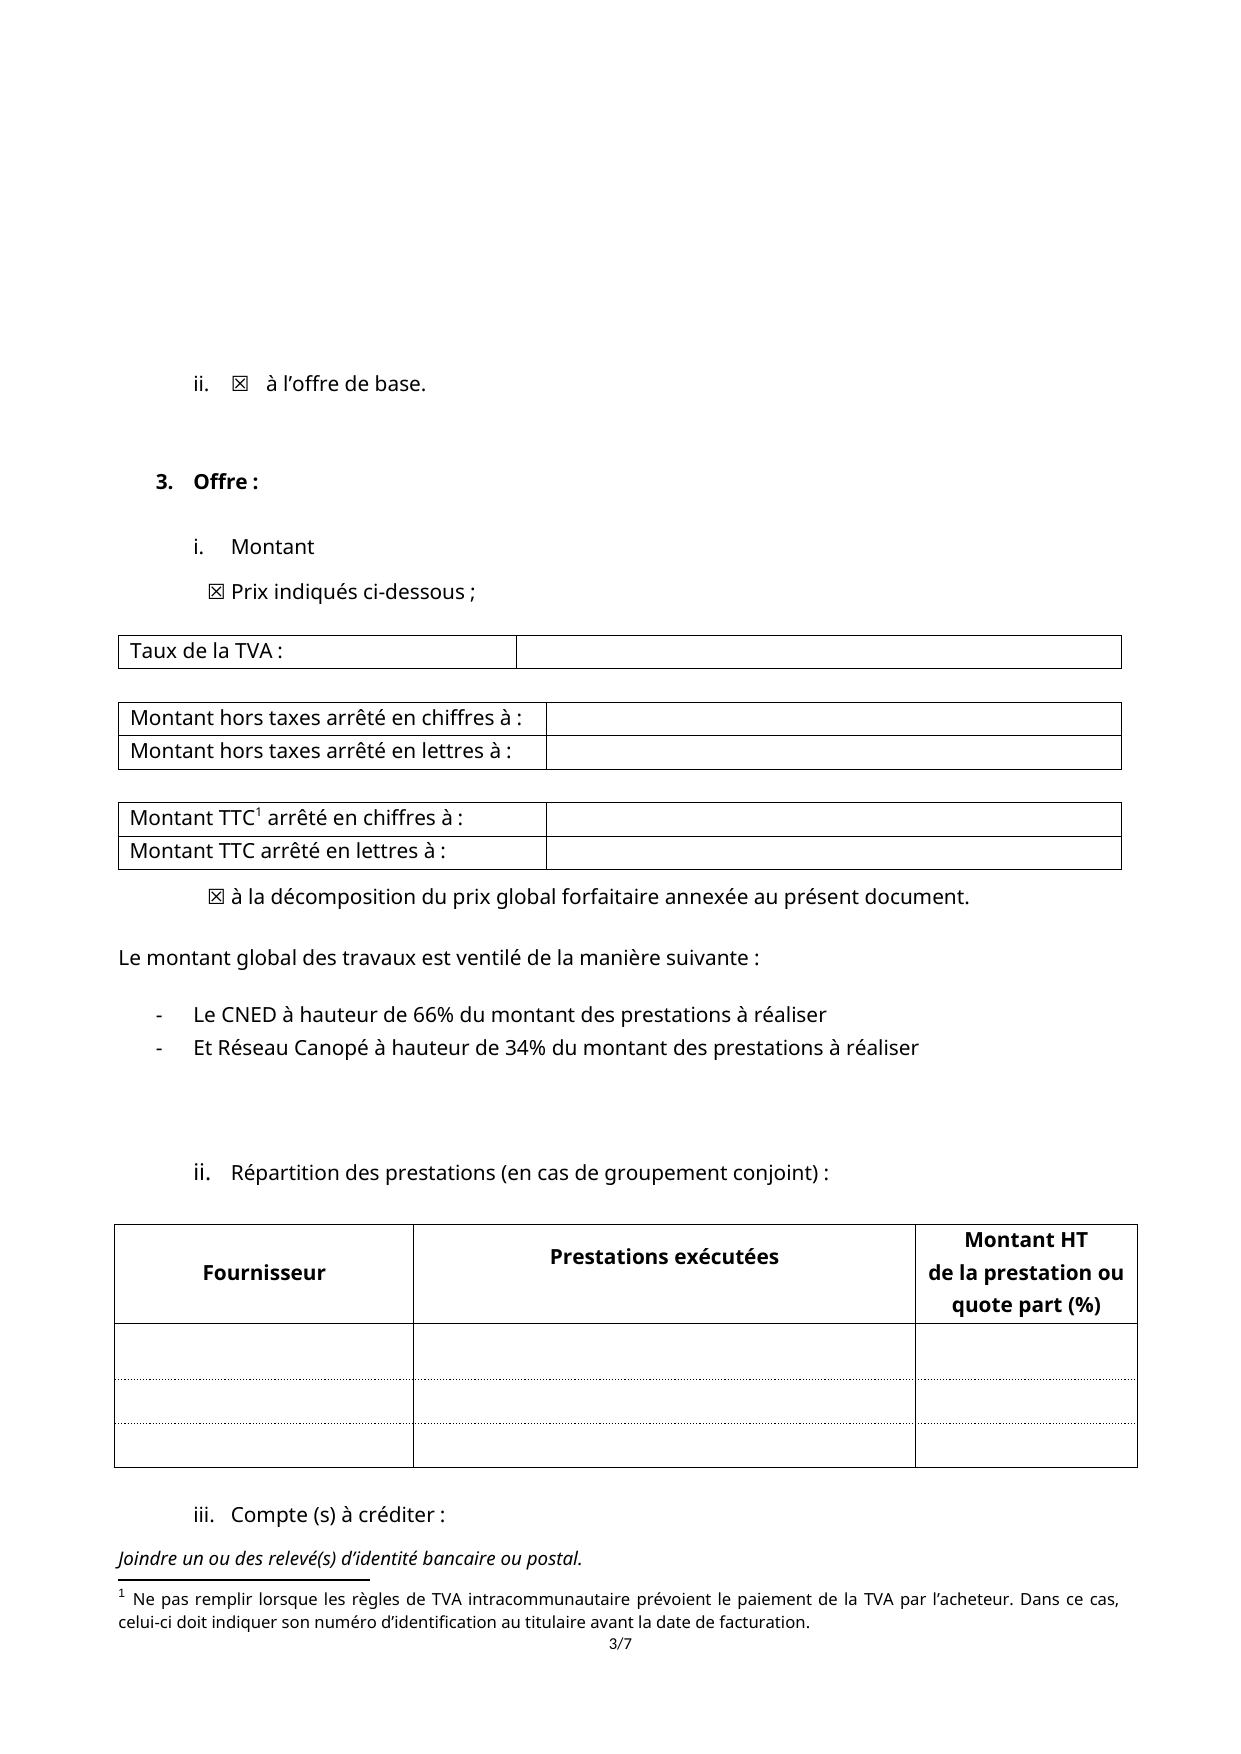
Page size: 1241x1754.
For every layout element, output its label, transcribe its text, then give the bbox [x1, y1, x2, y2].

table_header Montant hors taxes arrêté en chiffres à : [119, 703, 546, 735]
text Le montant global des travaux est ventilé de la manière suivante : [118, 943, 1122, 972]
table_cell [115, 1423, 413, 1467]
table_cell [414, 1379, 915, 1422]
list à l’offre de base. [193, 369, 1122, 398]
table_cell [414, 1423, 915, 1467]
list Le CNED à hauteur de 66% du montant des prestations à réaliser [156, 1000, 1122, 1029]
table_cell [916, 1423, 1137, 1467]
table_header [547, 703, 1121, 735]
list Offre : [156, 467, 1122, 495]
table_header Taux de la TVA : [119, 636, 516, 668]
list Compte (s) à créditer : [193, 1500, 1122, 1529]
table_cell [916, 1324, 1137, 1379]
text à la décomposition du prix global forfaitaire annexée au présent document. [118, 882, 1122, 911]
list Répartition des prestations (en cas de groupement conjoint) : [193, 1156, 1122, 1187]
table_cell [115, 1379, 413, 1422]
table_cell Montant hors taxes arrêté en lettres à : [119, 736, 546, 768]
table_header Prestations exécutées [414, 1225, 915, 1323]
table_header Fournisseur [115, 1225, 413, 1323]
table_cell [916, 1379, 1137, 1422]
text Joindre un ou des relevé(s) d’identité bancaire ou postal. [118, 1546, 1122, 1571]
table_header Montant HT de la prestation ou quote part (%) [916, 1225, 1137, 1323]
text Prix indiqués ci-dessous ; [118, 577, 1122, 606]
list Et Réseau Canopé à hauteur de 34% du montant des prestations à réaliser [156, 1033, 1122, 1061]
table_cell Montant TTC arrêté en lettres à : [119, 837, 546, 869]
table_cell [547, 837, 1121, 869]
table_cell [547, 736, 1121, 768]
list Montant [193, 532, 1122, 561]
table_header [547, 803, 1121, 836]
table_header Montant TTC arrêté en chiffres à : [119, 803, 546, 836]
table_cell [115, 1324, 413, 1379]
table_cell [414, 1324, 915, 1379]
table_header [517, 636, 1121, 668]
